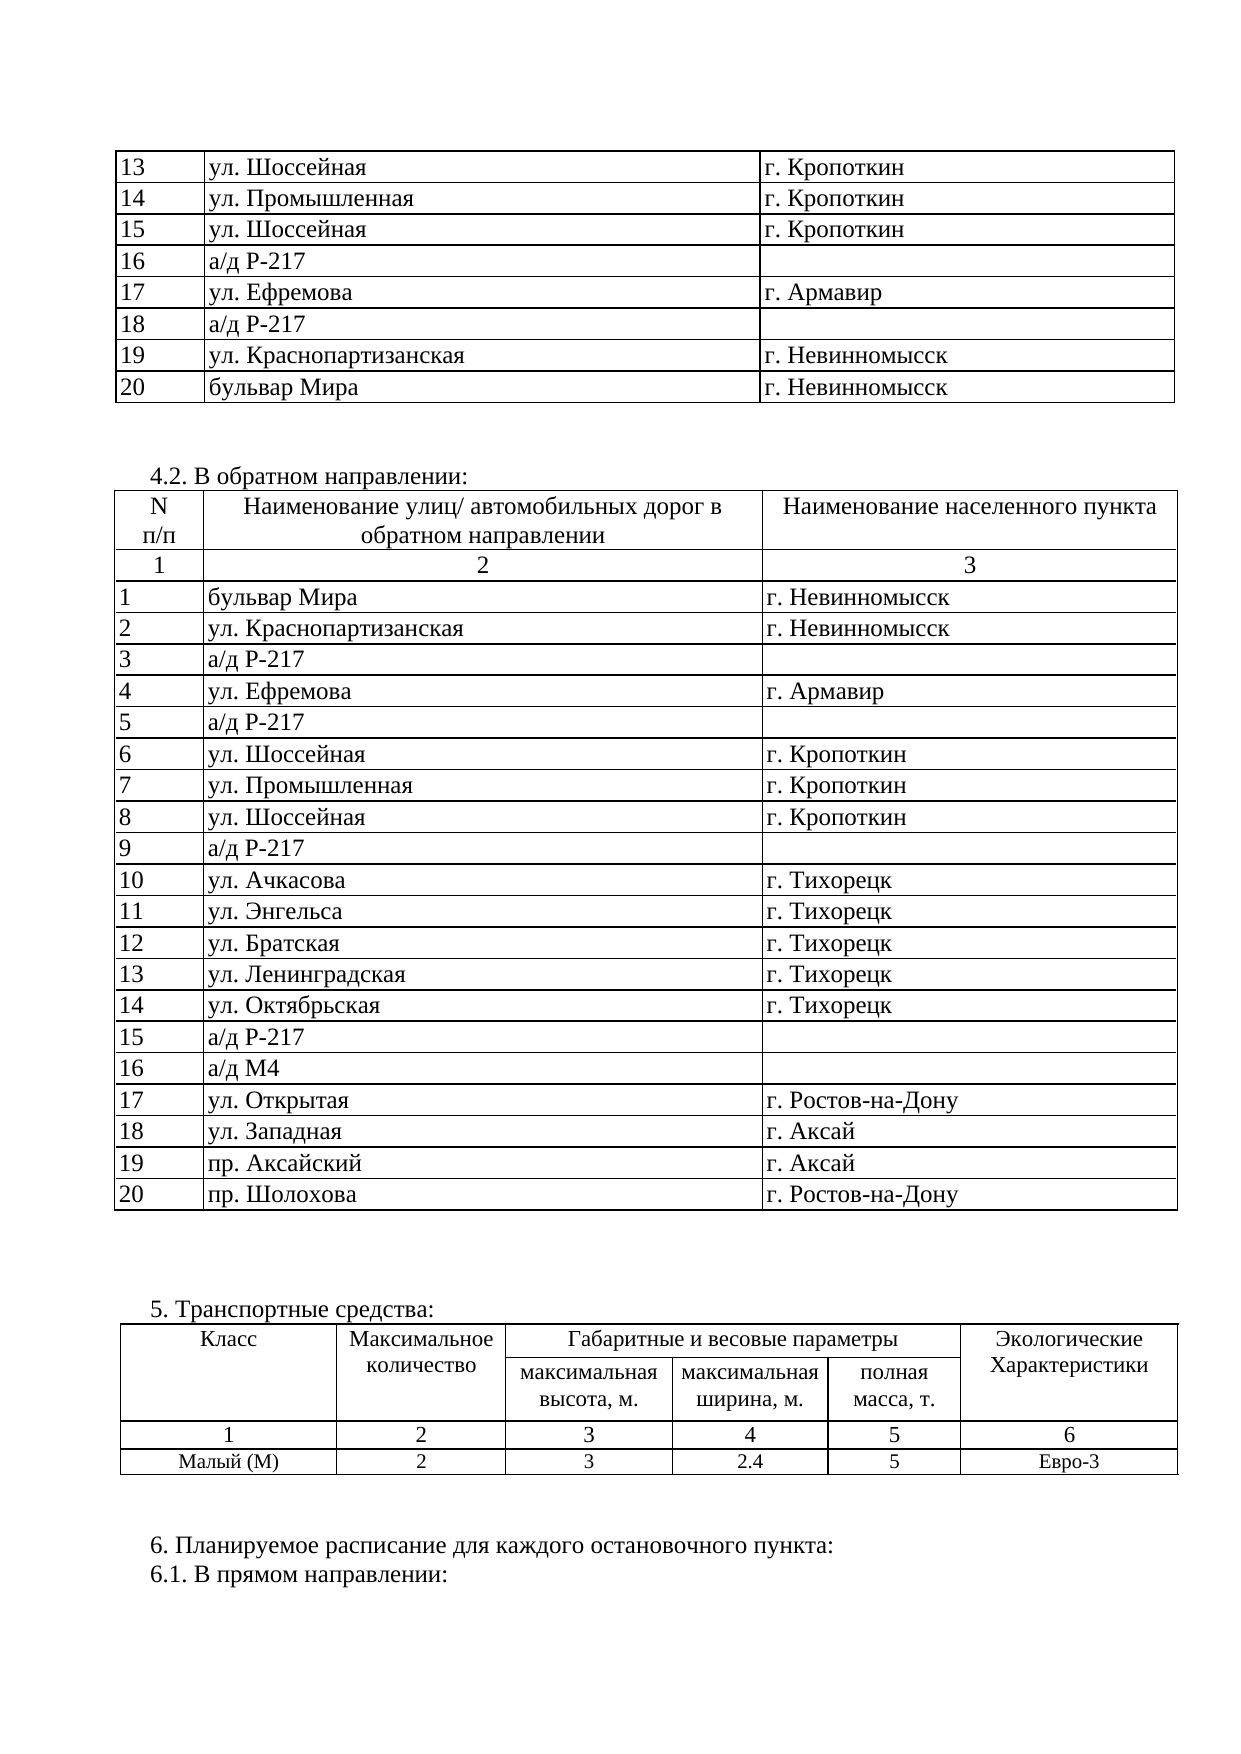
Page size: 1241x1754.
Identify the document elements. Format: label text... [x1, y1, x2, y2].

table_cell пр. Аксайский [204, 1148, 762, 1178]
table_cell ул. Открытая [204, 1085, 762, 1115]
table_cell ул. Краснопартизанская [204, 613, 762, 643]
table_cell г. Аксай [763, 1115, 1177, 1146]
table_cell бульвар Мира [204, 582, 762, 611]
table_cell 1 [115, 550, 203, 580]
table_cell 3 [115, 644, 203, 674]
table_cell [763, 643, 1177, 674]
table_cell ул. Энгельса [204, 896, 762, 926]
table_cell г. Кропоткин [761, 183, 1174, 213]
table_cell 5 [829, 1422, 960, 1448]
table_cell г. Невинномысск [761, 340, 1174, 370]
table_cell ул. Ефремова [205, 277, 759, 307]
table_cell 6 [961, 1422, 1177, 1448]
table_cell ул. Шоссейная [204, 802, 762, 832]
table_cell [763, 832, 1177, 863]
table_header Габаритные и весовые параметры [506, 1325, 960, 1357]
table_cell 9 [115, 833, 203, 863]
table_cell 10 [115, 864, 203, 894]
table_cell 2 [204, 550, 762, 580]
table_cell г. Невинномысск [763, 611, 1177, 643]
text 6.1. В прямом направлении: [150, 1559, 1090, 1588]
table_cell 5 [115, 707, 203, 737]
table_cell ул. Промышленная [205, 183, 759, 213]
table_header Класс [121, 1325, 336, 1420]
table_cell г. Кропоткин [763, 769, 1177, 800]
table_cell а/д Р-217 [205, 246, 759, 276]
table_cell 16 [115, 1053, 203, 1083]
table_cell 2 [115, 613, 203, 643]
table_cell ул. Промышленная [204, 770, 762, 800]
table_cell г. Армавир [763, 674, 1177, 706]
text 5. Транспортные средства: [150, 1294, 1090, 1323]
table_header Наименование населенного пункта [763, 491, 1177, 548]
table_cell г. Армавир [761, 277, 1174, 307]
table_header N п/п [115, 491, 203, 548]
table_cell 12 [115, 927, 203, 957]
table_cell а/д Р-217 [204, 833, 762, 863]
table_cell 17 [117, 277, 204, 307]
table_cell 11 [115, 896, 203, 926]
table_cell 15 [117, 215, 204, 244]
table_cell бульвар Мира [205, 372, 759, 402]
table_header Наименование улиц/ автомобильных дорог в обратном направлении [204, 491, 762, 548]
table_cell [761, 309, 1174, 339]
table_cell ул. Ачкасова [204, 865, 762, 894]
table_cell 2 [337, 1450, 505, 1473]
table_cell 20 [115, 1179, 203, 1209]
table_cell г. Невинномысск [761, 372, 1174, 402]
table_cell г. Тихорецк [763, 895, 1177, 926]
table_cell 14 [117, 183, 204, 213]
table_cell а/д Р-217 [204, 645, 762, 674]
table_cell г. Тихорецк [763, 926, 1177, 957]
table_cell ул. Октябрьская [204, 991, 762, 1020]
table_cell 16 [117, 246, 204, 276]
table_header Максимальное количество [337, 1325, 505, 1420]
table_cell 19 [115, 1147, 203, 1178]
table_cell 19 [117, 340, 204, 370]
table_cell ул. Западная [204, 1116, 762, 1146]
table_header Экологические Характеристики [961, 1325, 1177, 1420]
table_cell г. Тихорецк [763, 863, 1177, 894]
table_cell г. Тихорецк [763, 958, 1177, 989]
table_cell г. Тихорецк [763, 989, 1177, 1020]
table_cell г. Кропоткин [761, 215, 1174, 244]
table_cell г. Кропоткин [763, 737, 1177, 769]
table_cell 1 [115, 581, 203, 611]
table_cell ул. Шоссейная [204, 739, 762, 769]
table_cell максимальная высота, м. [506, 1358, 672, 1420]
table_cell 20 [117, 372, 204, 402]
table_cell г. Кропоткин [763, 800, 1177, 832]
table_cell г. Кропоткин [761, 152, 1174, 181]
table_cell а/д М4 [204, 1053, 762, 1083]
table_cell а/д Р-217 [205, 309, 759, 339]
table_cell 13 [117, 152, 204, 181]
table_cell г. Аксай [763, 1146, 1177, 1178]
table_cell 6 [115, 738, 203, 769]
table_cell 2 [337, 1422, 505, 1448]
table_cell максимальная ширина, м. [673, 1358, 827, 1420]
table_cell а/д Р-217 [204, 707, 762, 737]
text 4.2. В обратном направлении: [150, 461, 1090, 489]
table_cell полная масса, т. [829, 1358, 960, 1420]
table_cell [763, 1020, 1177, 1052]
table_cell 18 [117, 309, 204, 339]
table_cell ул. Краснопартизанская [205, 340, 759, 370]
table_cell 4 [673, 1422, 827, 1448]
table_cell ул. Ефремова [204, 676, 762, 706]
table_cell 14 [115, 990, 203, 1020]
table_cell 4 [115, 675, 203, 706]
table_cell ул. Братская [204, 928, 762, 957]
table_cell пр. Шолохова [204, 1179, 762, 1209]
table_cell 18 [115, 1116, 203, 1146]
table_cell 3 [506, 1422, 672, 1448]
table_cell ул. Шоссейная [205, 215, 759, 244]
table_cell 13 [115, 959, 203, 989]
table_cell 7 [115, 770, 203, 800]
table_cell 2.4 [673, 1450, 827, 1473]
table_cell 17 [115, 1084, 203, 1115]
table_cell 15 [115, 1021, 203, 1052]
table_cell Евро-3 [961, 1450, 1177, 1473]
table_cell Малый (М) [121, 1450, 336, 1473]
table_cell ул. Шоссейная [205, 152, 759, 181]
table_cell 8 [115, 801, 203, 832]
table_cell г. Ростов-на-Дону [763, 1083, 1177, 1115]
table_cell [763, 706, 1177, 737]
table_cell а/д Р-217 [204, 1022, 762, 1052]
table_cell 5 [829, 1450, 960, 1473]
table_cell 3 [506, 1450, 672, 1473]
table_cell ул. Ленинградская [204, 959, 762, 989]
table_cell г. Ростов-на-Дону [763, 1178, 1177, 1209]
table_cell г. Невинномысск [763, 580, 1177, 611]
table_cell [763, 1052, 1177, 1083]
text 6. Планируемое расписание для каждого остановочного пункта: [150, 1530, 1090, 1559]
table_cell 1 [121, 1422, 336, 1448]
table_cell 3 [763, 549, 1177, 580]
table_cell [761, 246, 1174, 276]
